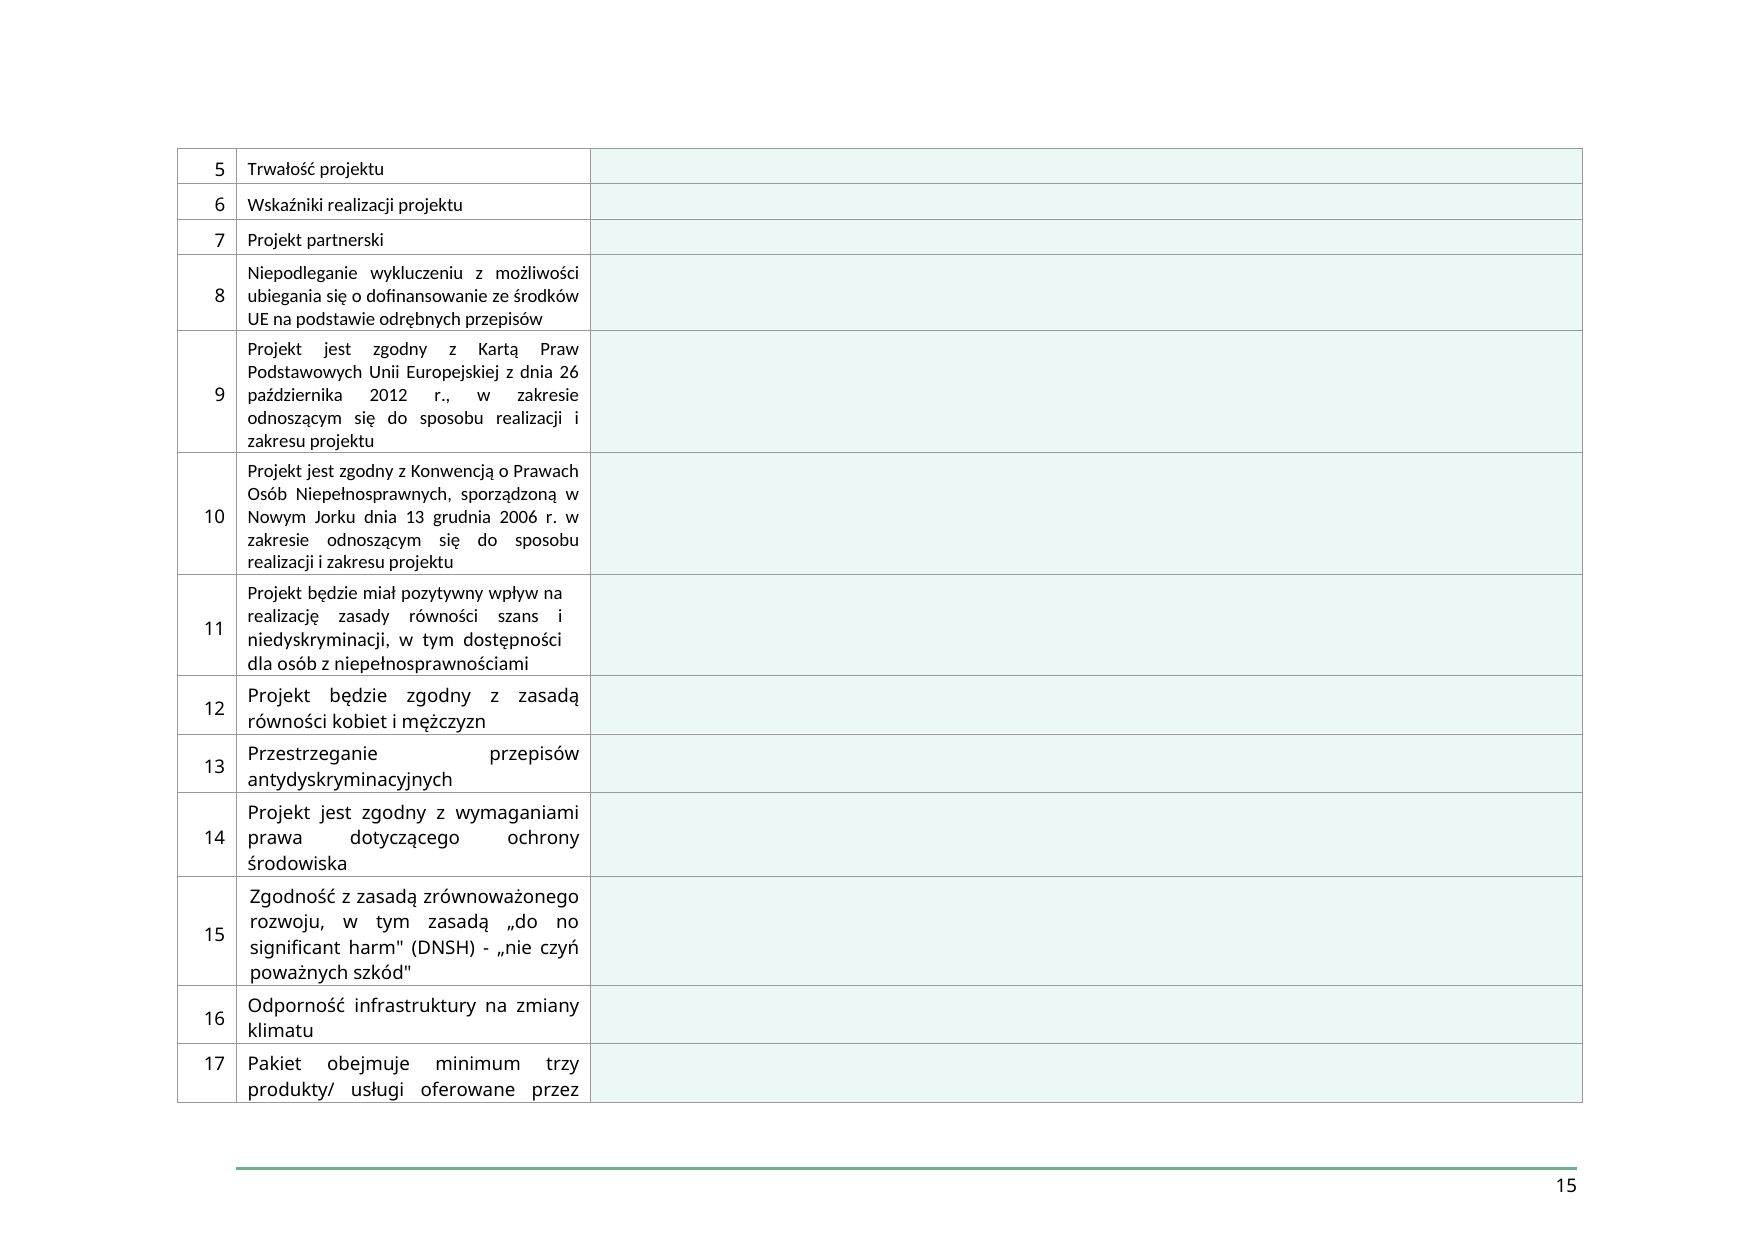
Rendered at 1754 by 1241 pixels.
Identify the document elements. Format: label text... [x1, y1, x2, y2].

table_cell [591, 184, 1582, 218]
table_cell 11 [178, 575, 236, 675]
table_cell [591, 986, 1582, 1043]
table_cell 16 [178, 986, 236, 1043]
table_cell [591, 735, 1582, 792]
table_cell [591, 453, 1582, 574]
table_cell Projekt partnerski [237, 220, 590, 254]
table_cell [591, 575, 1582, 675]
table_cell [591, 793, 1582, 876]
table_cell 7 [178, 220, 236, 254]
table_cell [591, 676, 1582, 733]
table_cell [591, 1044, 1582, 1102]
table_cell [591, 255, 1582, 330]
table_cell Projekt jest zgodny z Kartą Praw Podstawowych Unii Europejskiej z dnia 26 października 2012 r., w zakresie odnoszącym się do sposobu realizacji i zakresu projektu [237, 331, 590, 452]
table_cell Projekt jest zgodny z wymaganiami prawa dotyczącego ochrony środowiska [237, 793, 590, 876]
table_cell Wskaźniki realizacji projektu [237, 184, 590, 218]
table_cell Zgodność z zasadą zrównoważonego rozwoju, w tym zasadą „do no significant harm" (DNSH) - „nie czyń poważnych szkód" [237, 877, 590, 985]
table_cell 10 [178, 453, 236, 574]
table_cell Projekt jest zgodny z Konwencją o Prawach Osób Niepełnosprawnych, sporządzoną w Nowym Jorku dnia 13 grudnia 2006 r. w zakresie odnoszącym się do sposobu realizacji i zakresu projektu [237, 453, 590, 574]
table_cell [591, 220, 1582, 254]
table_cell 15 [178, 877, 236, 985]
table_cell 14 [178, 793, 236, 876]
table_cell [591, 149, 1582, 183]
table_cell 8 [178, 255, 236, 330]
table_cell 6 [178, 184, 236, 218]
table_cell [591, 877, 1582, 985]
table_cell Trwałość projektu [237, 149, 590, 183]
table_cell 5 [178, 149, 236, 183]
table_cell 17 [178, 1044, 236, 1102]
table_cell 9 [178, 331, 236, 452]
table_cell Niepodleganie wykluczeniu z możliwości ubiegania się o dofinansowanie ze środków UE na podstawie odrębnych przepisów [237, 255, 590, 330]
table_cell Odporność infrastruktury na zmiany klimatu [237, 986, 590, 1043]
table_cell Przestrzeganie przepisów antydyskryminacyjnych [237, 735, 590, 792]
table_cell 13 [178, 735, 236, 792]
table_cell 12 [178, 676, 236, 733]
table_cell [237, 1044, 590, 1102]
table_cell [591, 331, 1582, 452]
table_cell Projekt będzie zgodny z zasadą równości kobiet i mężczyzn [237, 676, 590, 733]
table_cell Projekt będzie miał pozytywny wpływ na realizację zasady równości szans i niedyskryminacji, w tym dostępności dla osób z niepełnosprawnościami [237, 575, 590, 675]
